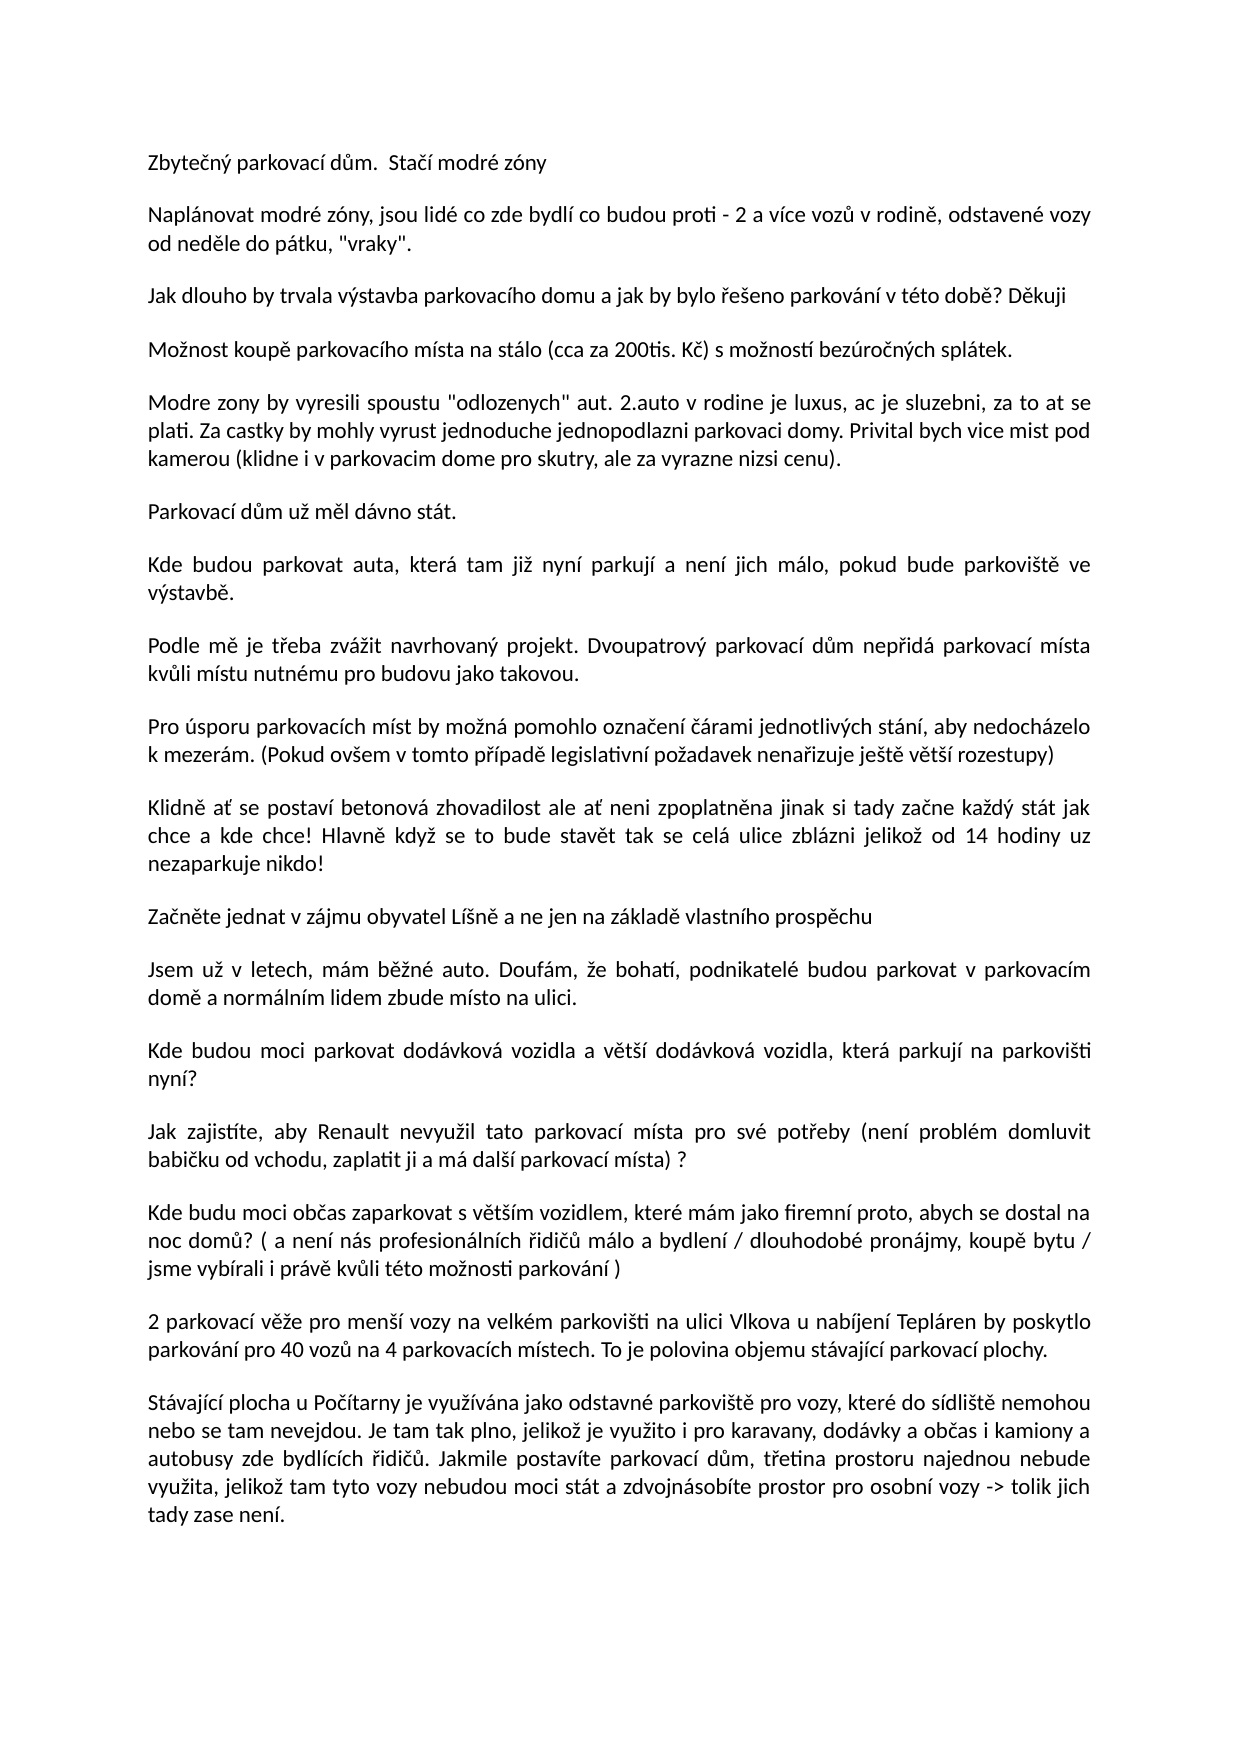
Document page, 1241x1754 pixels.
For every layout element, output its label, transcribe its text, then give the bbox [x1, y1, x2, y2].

text Naplánovat modré zóny, jsou lidé co zde bydlí co budou proti - 2 a více vozů v rodině, odstavené vozy od neděle do pátku, "vraky". [148, 201, 1093, 257]
text Jak zajistíte, aby Renault nevyužil tato parkovací místa pro své potřeby (není problém domluvit babičku od vchodu, zaplatit ji a má další parkovací místa) ? [148, 1117, 1093, 1173]
text Kde budu moci občas zaparkovat s větším vozidlem, které mám jako firemní proto, abych se dostal na noc domů? ( a není nás profesionálních řidičů málo a bydlení / dlouhodobé pronájmy, koupě bytu / jsme vybírali i právě kvůli této možnosti parkování ) [148, 1198, 1093, 1282]
text Klidně ať se postaví betonová zhovadilost ale ať neni zpoplatněna jinak si tady začne každý stát jak chce a kde chce! Hlavně když se to bude stavět tak se celá ulice zblázni jelikož od 14 hodiny uz nezaparkuje nikdo! [148, 793, 1093, 877]
text Kde budou parkovat auta, která tam již nyní parkují a není jich málo, pokud bude parkoviště ve výstavbě. [148, 550, 1093, 606]
text Pro úsporu parkovacích míst by možná pomohlo označení čárami jednotlivých stání, aby nedocházelo k mezerám. (Pokud ovšem v tomto případě legislativní požadavek nenařizuje ještě větší rozestupy) [148, 712, 1093, 768]
text Začněte jednat v zájmu obyvatel Líšně a ne jen na základě vlastního prospěchu [148, 902, 1093, 930]
text Jsem už v letech, mám běžné auto. Doufám, že bohatí, podnikatelé budou parkovat v parkovacím domě a normálním lidem zbude místo na ulici. [148, 955, 1093, 1011]
text Modre zony by vyresili spoustu "odlozenych" aut. 2.auto v rodine je luxus, ac je sluzebni, za to at se plati. Za castky by mohly vyrust jednoduche jednopodlazni parkovaci domy. Privital bych vice mist pod kamerou (klidne i v parkovacim dome pro skutry, ale za vyrazne nizsi cenu). [148, 388, 1093, 472]
text Jak dlouho by trvala výstavba parkovacího domu a jak by bylo řešeno parkování v této době? Děkuji [148, 282, 1093, 310]
text Podle mě je třeba zvážit navrhovaný projekt. Dvoupatrový parkovací dům nepřidá parkovací místa kvůli místu nutnému pro budovu jako takovou. [148, 631, 1093, 687]
text Možnost koupě parkovacího místa na stálo (cca za 200tis. Kč) s možností bezúročných splátek. [148, 335, 1093, 363]
text Kde budou moci parkovat dodávková vozidla a větší dodávková vozidla, která parkují na parkovišti nyní? [148, 1036, 1093, 1092]
text Zbytečný parkovací dům. Stačí modré zóny [148, 148, 1093, 176]
text Parkovací dům už měl dávno stát. [148, 497, 1093, 525]
text Stávající plocha u Počítarny je využívána jako odstavné parkoviště pro vozy, které do sídliště nemohou nebo se tam nevejdou. Je tam tak plno, jelikož je využito i pro karavany, dodávky a občas i kamiony a autobusy zde bydlících řidičů. Jakmile postavíte parkovací dům, třetina prostoru najednou nebude využita, jelikož tam tyto vozy nebudou moci stát a zdvojnásobíte prostor pro osobní vozy -> tolik jich tady zase není. [148, 1388, 1093, 1528]
text 2 parkovací věže pro menší vozy na velkém parkovišti na ulici Vlkova u nabíjení Tepláren by poskytlo parkování pro 40 vozů na 4 parkovacích místech. To je polovina objemu stávající parkovací plochy. [148, 1307, 1093, 1363]
